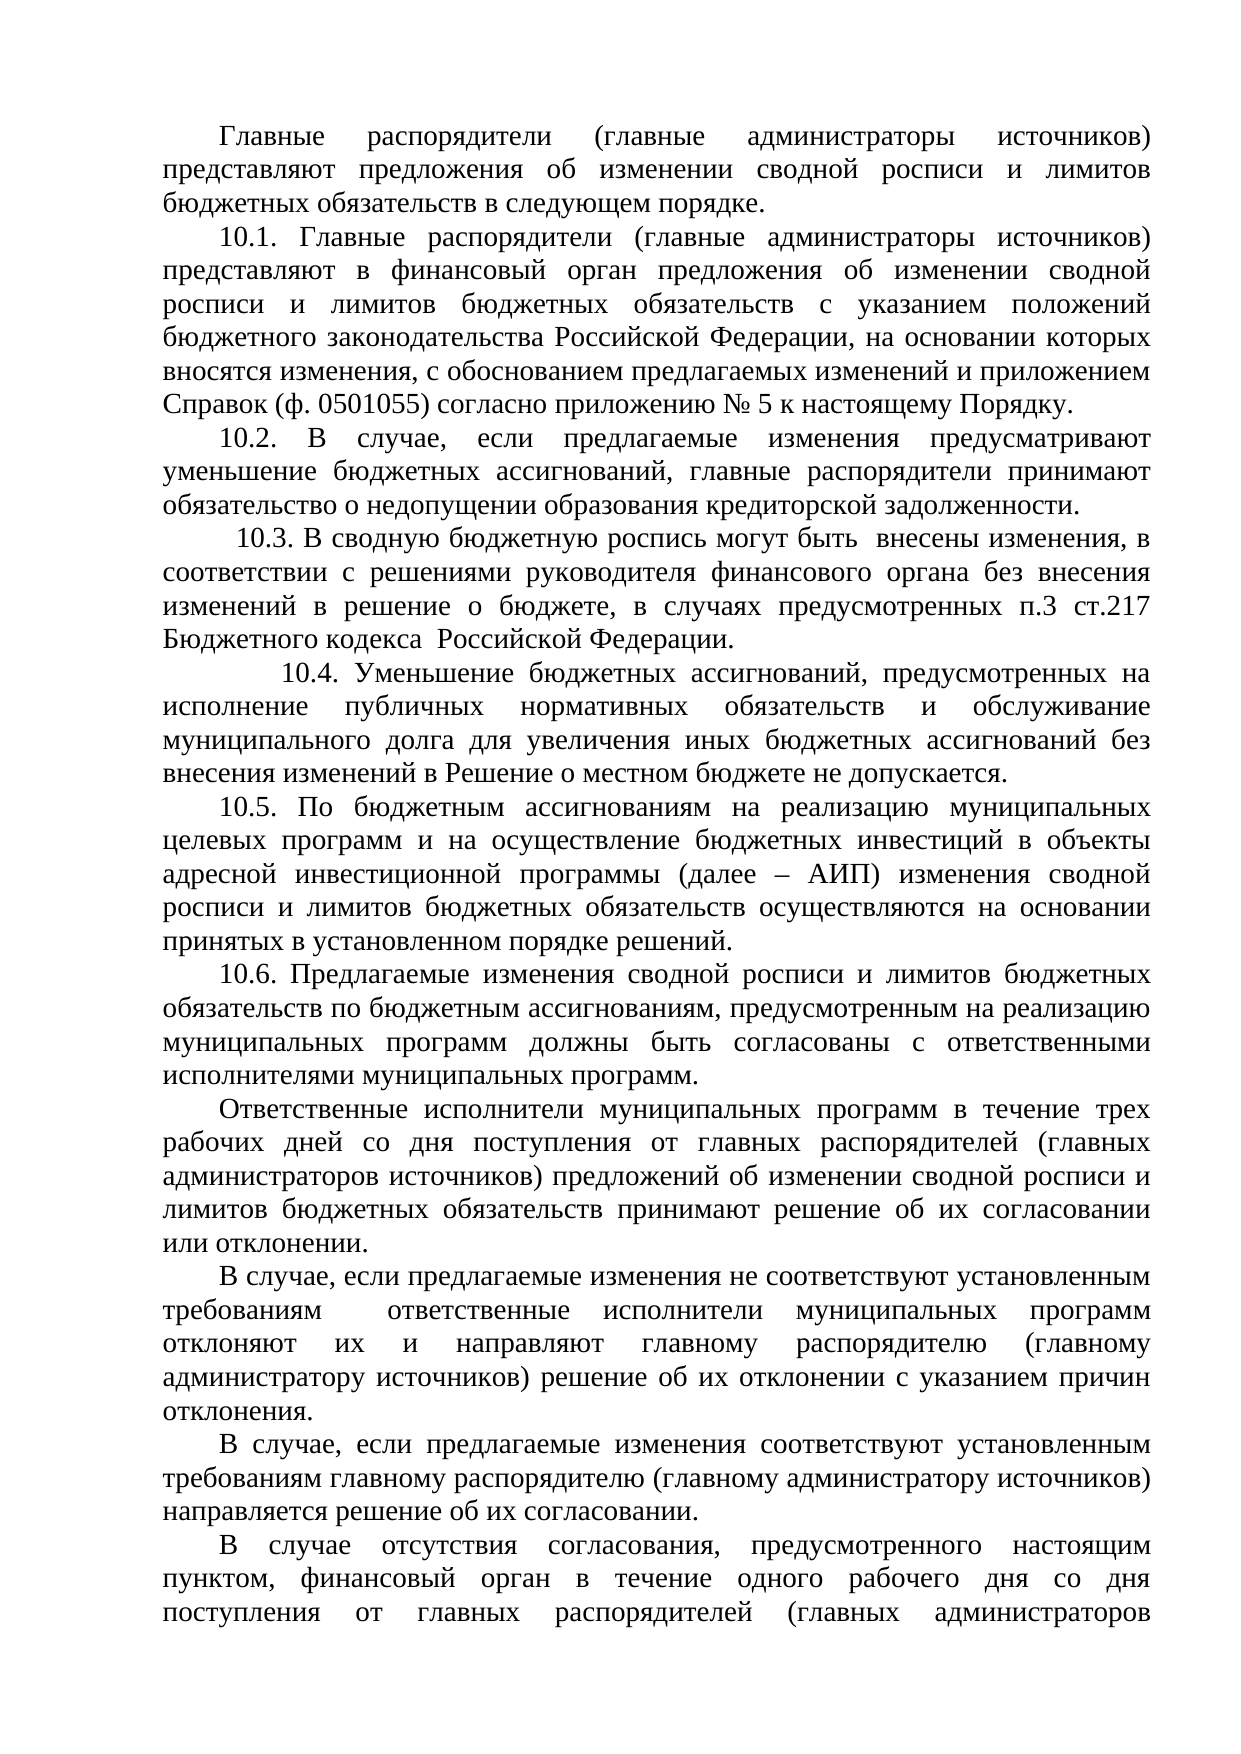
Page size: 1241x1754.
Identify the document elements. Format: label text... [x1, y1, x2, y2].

text В случае, если предлагаемые изменения не соответствуют установленным требованиям ответственные исполнители муниципальных программ отклоняют их и направляют главному распорядителю (главному администратору источников) решение об их отклонении с указанием причин отклонения. [162, 1258, 1152, 1426]
text 10.3. В сводную бюджетную роспись могут быть внесены изменения, в соответствии с решениями руководителя финансового органа без внесения изменений в решение о бюджете, в случаях предусмотренных п.3 ст.217 Бюджетного кодекса Российской Федерации. [162, 521, 1152, 655]
text 10.5. По бюджетным ассигнованиям на реализацию муниципальных целевых программ и на осуществление бюджетных инвестиций в объекты адресной инвестиционной программы (далее – АИП) изменения сводной росписи и лимитов бюджетных обязательств осуществляются на основании принятых в установленном порядке решений. [162, 789, 1152, 957]
text Ответственные исполнители муниципальных программ в течение трех рабочих дней со дня поступления от главных распорядителей (главных администраторов источников) предложений об изменении сводной росписи и лимитов бюджетных обязательств принимают решение об их согласовании или отклонении. [162, 1091, 1152, 1258]
text 10.2. В случае, если предлагаемые изменения предусматривают уменьшение бюджетных ассигнований, главные распорядители принимают обязательство о недопущении образования кредиторской задолженности. [162, 420, 1152, 521]
text В случае, если предлагаемые изменения соответствуют установленным требованиям главному распорядителю (главному администратору источников) направляется решение об их согласовании. [162, 1426, 1152, 1527]
text 10.6. Предлагаемые изменения сводной росписи и лимитов бюджетных обязательств по бюджетным ассигнованиям, предусмотренным на реализацию муниципальных программ должны быть согласованы с ответственными исполнителями муниципальных программ. [162, 957, 1152, 1091]
text 10.4. Уменьшение бюджетных ассигнований, предусмотренных на исполнение публичных нормативных обязательств и обслуживание муниципального долга для увеличения иных бюджетных ассигнований без внесения изменений в Решение о местном бюджете не допускается. [162, 655, 1152, 789]
text Главные распорядители (главные администраторы источников) представляют предложения об изменении сводной росписи и лимитов бюджетных обязательств в следующем порядке. [162, 118, 1152, 219]
text 10.1. Главные распорядители (главные администраторы источников) представляют в финансовый орган предложения об изменении сводной росписи и лимитов бюджетных обязательств с указанием положений бюджетного законодательства Российской Федерации, на основании которых вносятся изменения, с обоснованием предлагаемых изменений и приложением Справок (ф. 0501055) согласно приложению № 5 к настоящему Порядку. [162, 219, 1152, 420]
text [162, 1527, 1152, 1627]
